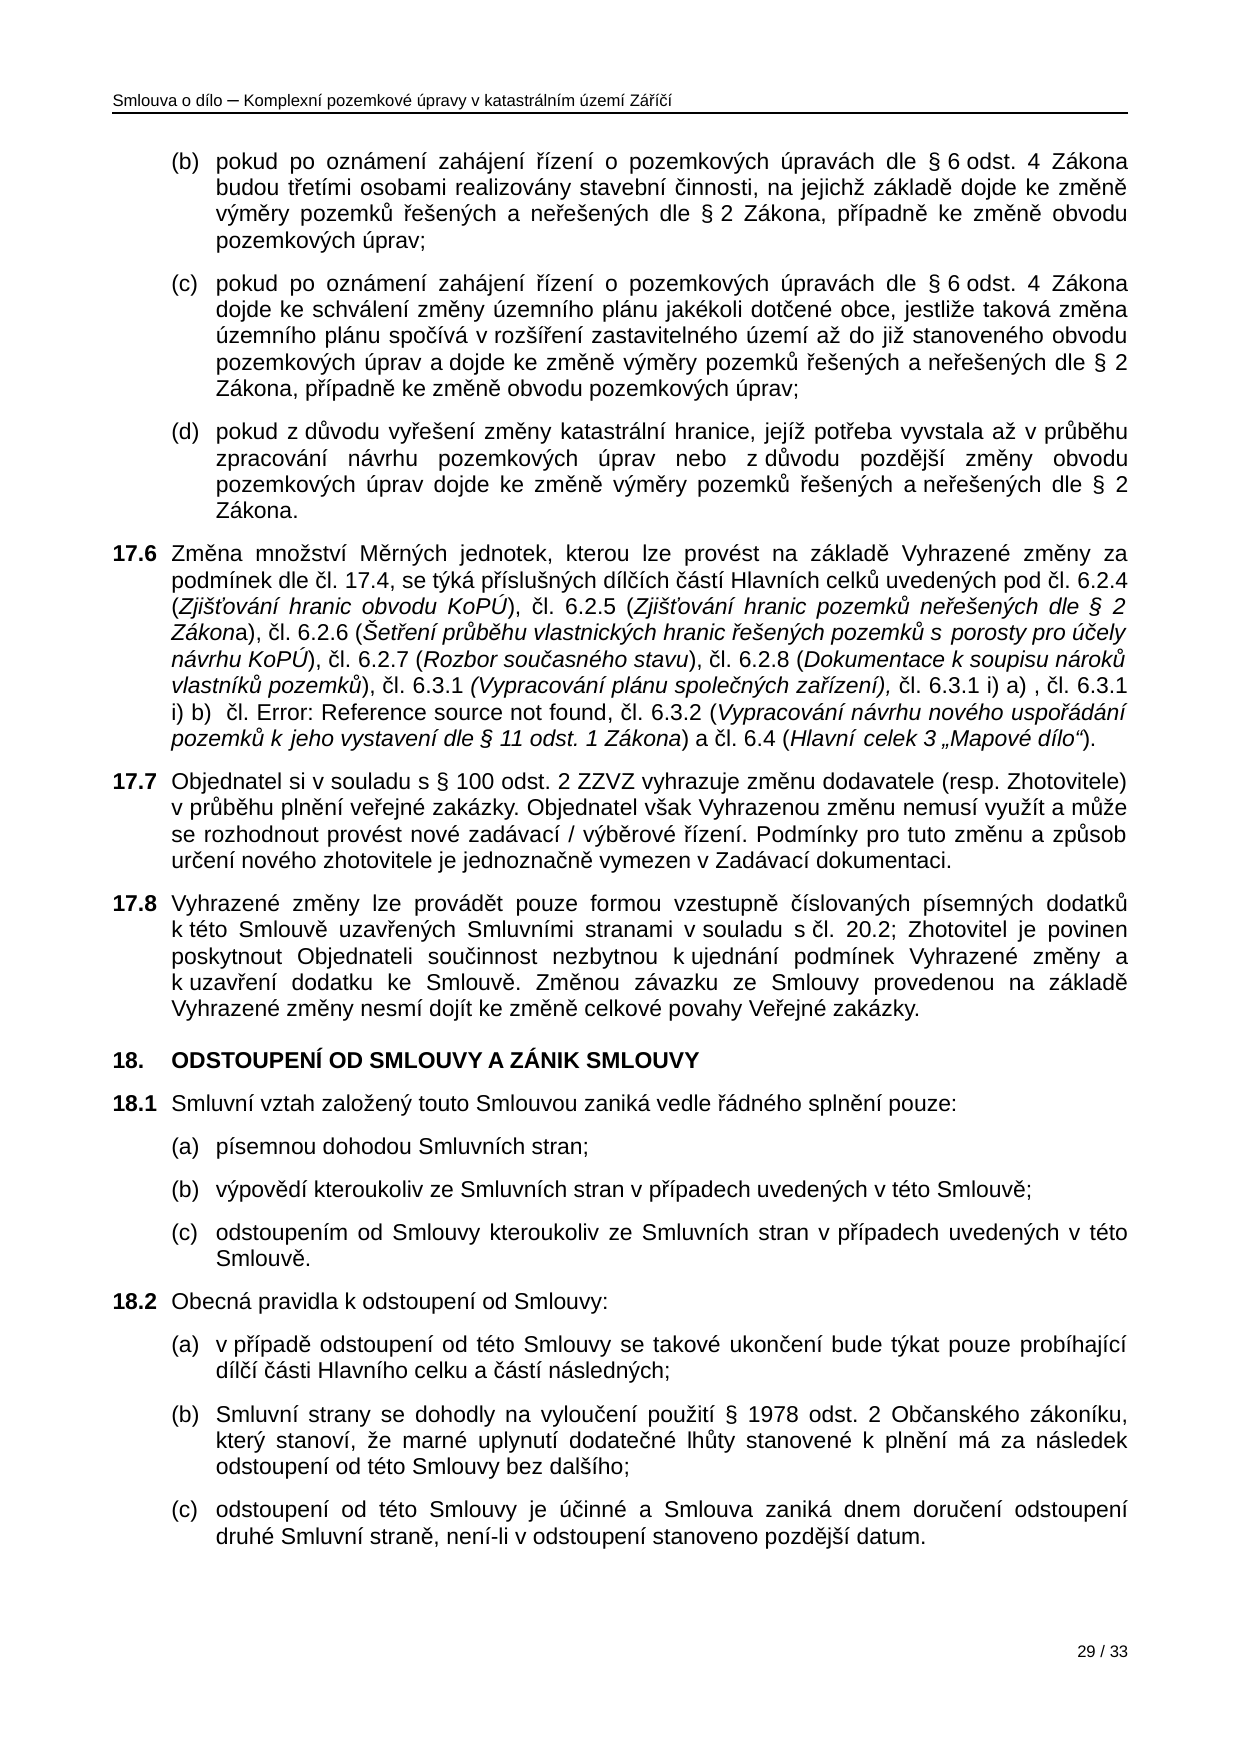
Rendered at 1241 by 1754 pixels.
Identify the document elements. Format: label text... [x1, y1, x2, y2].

list v případě odstoupení od této Smlouvy se takové ukončení bude týkat pouze probíhající dílčí části Hlavního celku a částí následných; [171, 1331, 1128, 1384]
list písemnou dohodou Smluvních stran; [171, 1133, 1128, 1159]
text Vyhrazené změny lze provádět pouze formou vzestupně číslovaných písemných dodatků k této Smlouvě uzavřených Smluvními stranami v souladu s čl. 20.2; Zhotovitel je povinen poskytnout Objednateli součinnost nezbytnou k ujednání podmínek Vyhrazené změny a k uzavření dodatku ke Smlouvě. Změnou závazku ze Smlouvy provedenou na základě Vyhrazené změny nesmí dojít ke změně celkové povahy Veřejné zakázky. [112, 890, 1128, 1022]
text výpovědí kteroukoliv ze Smluvních stran v případech uvedených v této Smlouvě; [171, 1176, 1128, 1202]
list pokud po oznámení zahájení řízení o pozemkových úpravách dle § 6 odst. 4 Zákona budou třetími osobami realizovány stavební činnosti, na jejichž základě dojde ke změně výměry pozemků řešených a neřešených dle § 2 Zákona, případně ke změně obvodu pozemkových úprav; [171, 148, 1128, 253]
text Smluvní strany se dohodly na vyloučení použití § 1978 odst. 2 Občanského zákoníku, který stanoví, že marné uplynutí dodatečné lhůty stanovené k plnění má za následek odstoupení od této Smlouvy bez dalšího; [171, 1401, 1128, 1479]
text ODSTOUPENÍ OD SMLOUVY a zánik smlouvy [112, 1047, 1128, 1073]
list pokud z důvodu vyřešení změny katastrální hranice, jejíž potřeba vyvstala až v průběhu zpracování návrhu pozemkových úprav nebo z důvodu pozdější změny obvodu pozemkových úprav dojde ke změně výměry pozemků řešených a neřešených dle § 2 Zákona. [171, 418, 1128, 524]
text Smluvní vztah založený touto Smlouvou zaniká vedle řádného splnění pouze: [112, 1090, 1128, 1116]
list pokud po oznámení zahájení řízení o pozemkových úpravách dle § 6 odst. 4 Zákona dojde ke schválení změny územního plánu jakékoli dotčené obce, jestliže taková změna územního plánu spočívá v rozšíření zastavitelného území až do již stanoveného obvodu pozemkových úprav a dojde ke změně výměry pozemků řešených a neřešených dle § 2 Zákona, případně ke změně obvodu pozemkových úprav; [171, 270, 1128, 402]
text odstoupením od Smlouvy kteroukoliv ze Smluvních stran v případech uvedených v této Smlouvě. [171, 1219, 1128, 1271]
text Obecná pravidla k odstoupení od Smlouvy: [112, 1288, 1128, 1314]
text odstoupení od této Smlouvy je účinné a Smlouva zaniká dnem doručení odstoupení druhé Smluvní straně, není-li v odstoupení stanoveno pozdější datum. [171, 1496, 1128, 1549]
text Objednatel si v souladu s § 100 odst. 2 ZZVZ vyhrazuje změnu dodavatele (resp. Zhotovitele) v průběhu plnění veřejné zakázky. Objednatel však Vyhrazenou změnu nemusí využít a může se rozhodnout provést nové zadávací / výběrové řízení. Podmínky pro tuto změnu a způsob určení nového zhotovitele je jednoznačně vymezen v Zadávací dokumentaci. [112, 768, 1128, 873]
